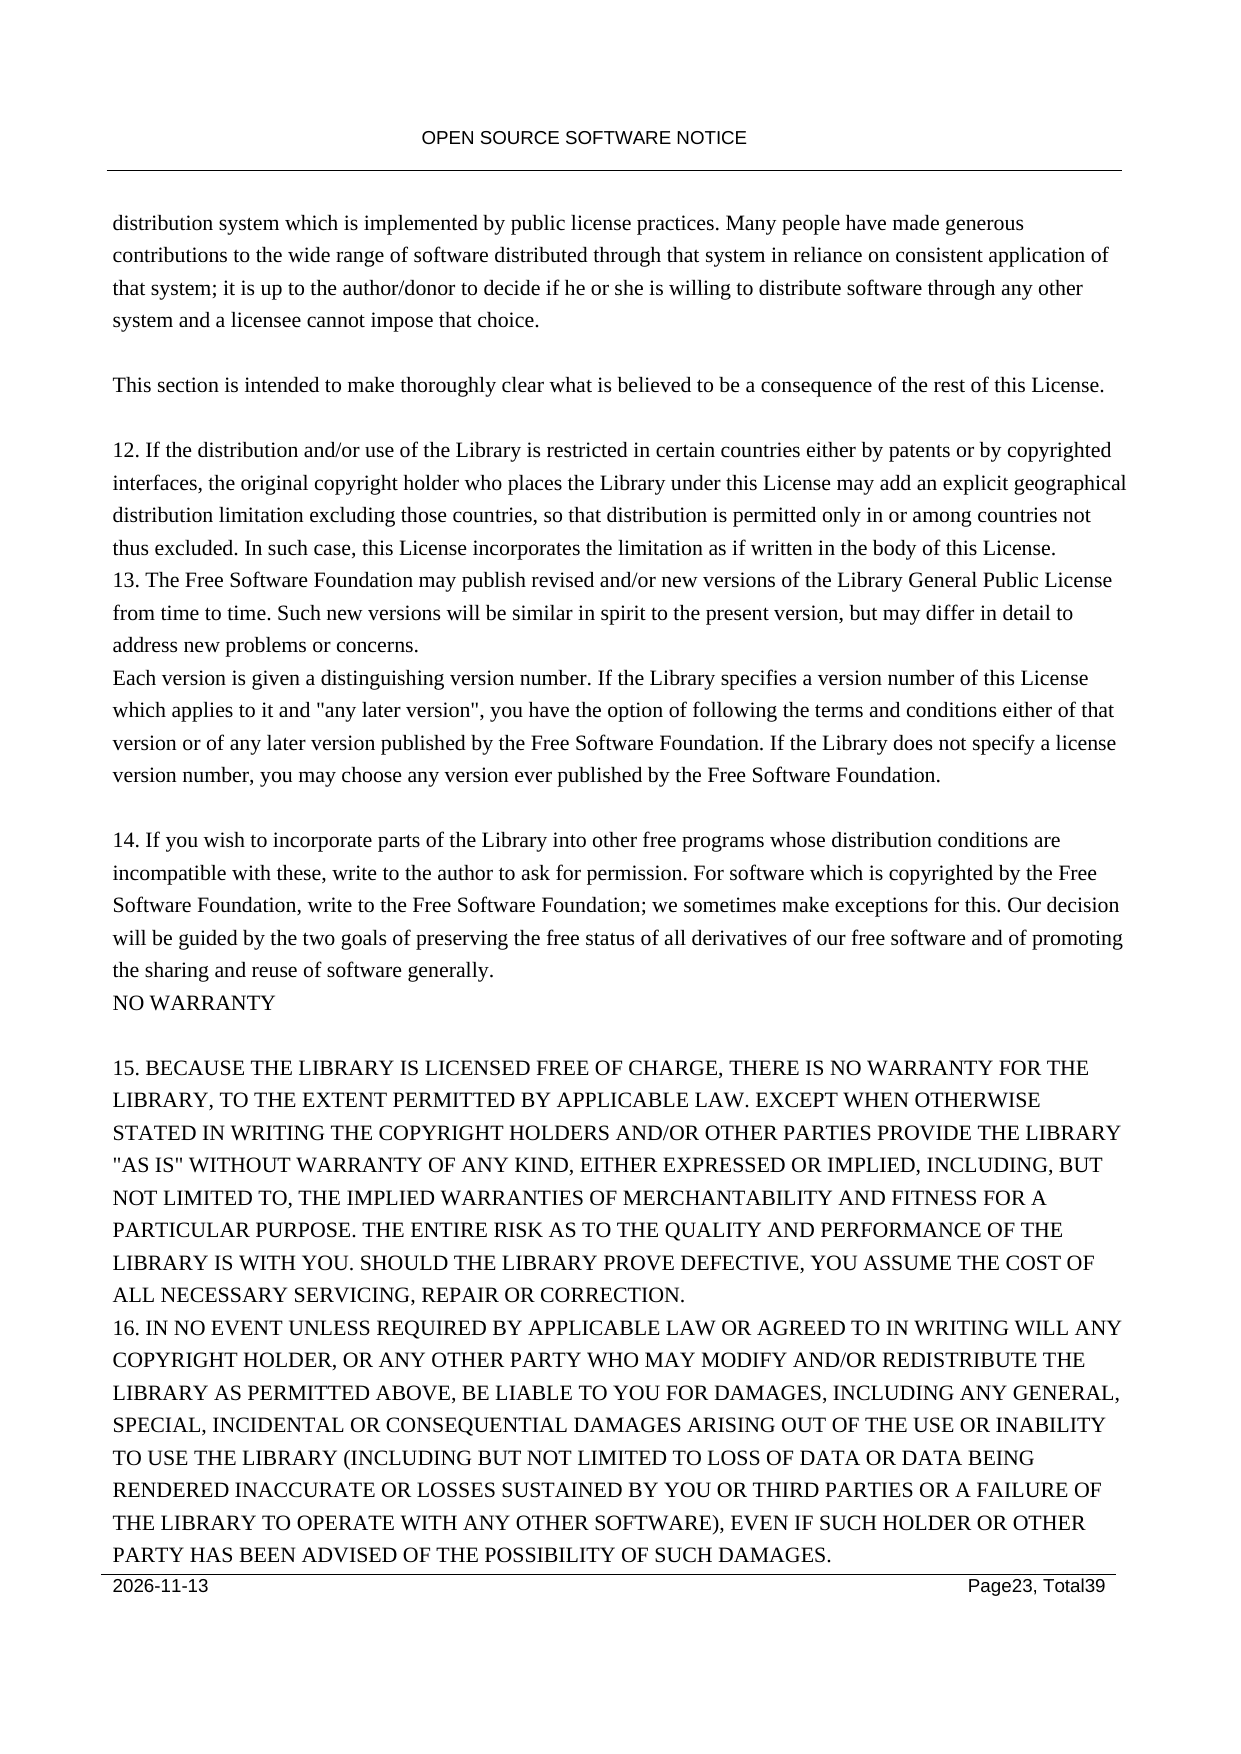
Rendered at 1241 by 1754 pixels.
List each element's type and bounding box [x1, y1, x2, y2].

text [112, 206, 1128, 1571]
